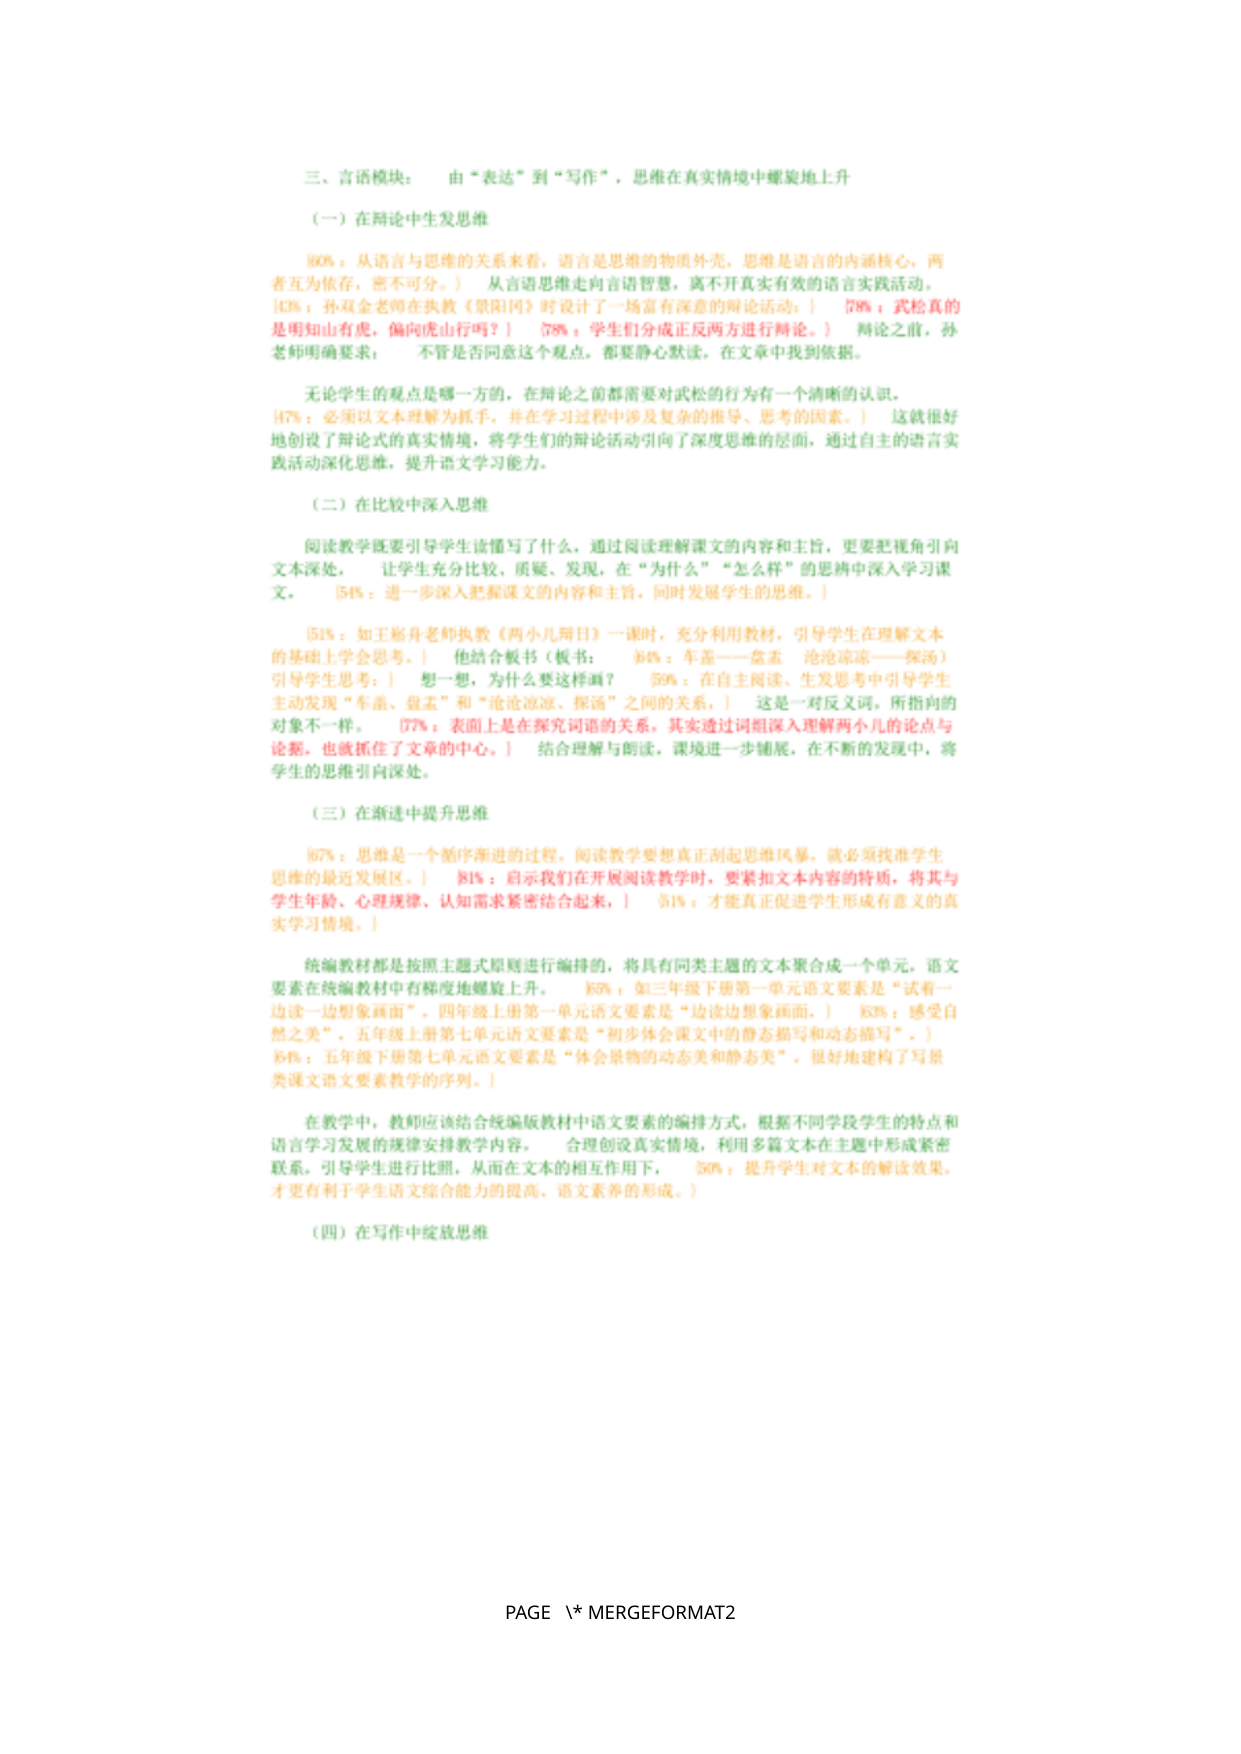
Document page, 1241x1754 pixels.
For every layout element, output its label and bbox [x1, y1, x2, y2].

picture [243, 159, 997, 1253]
